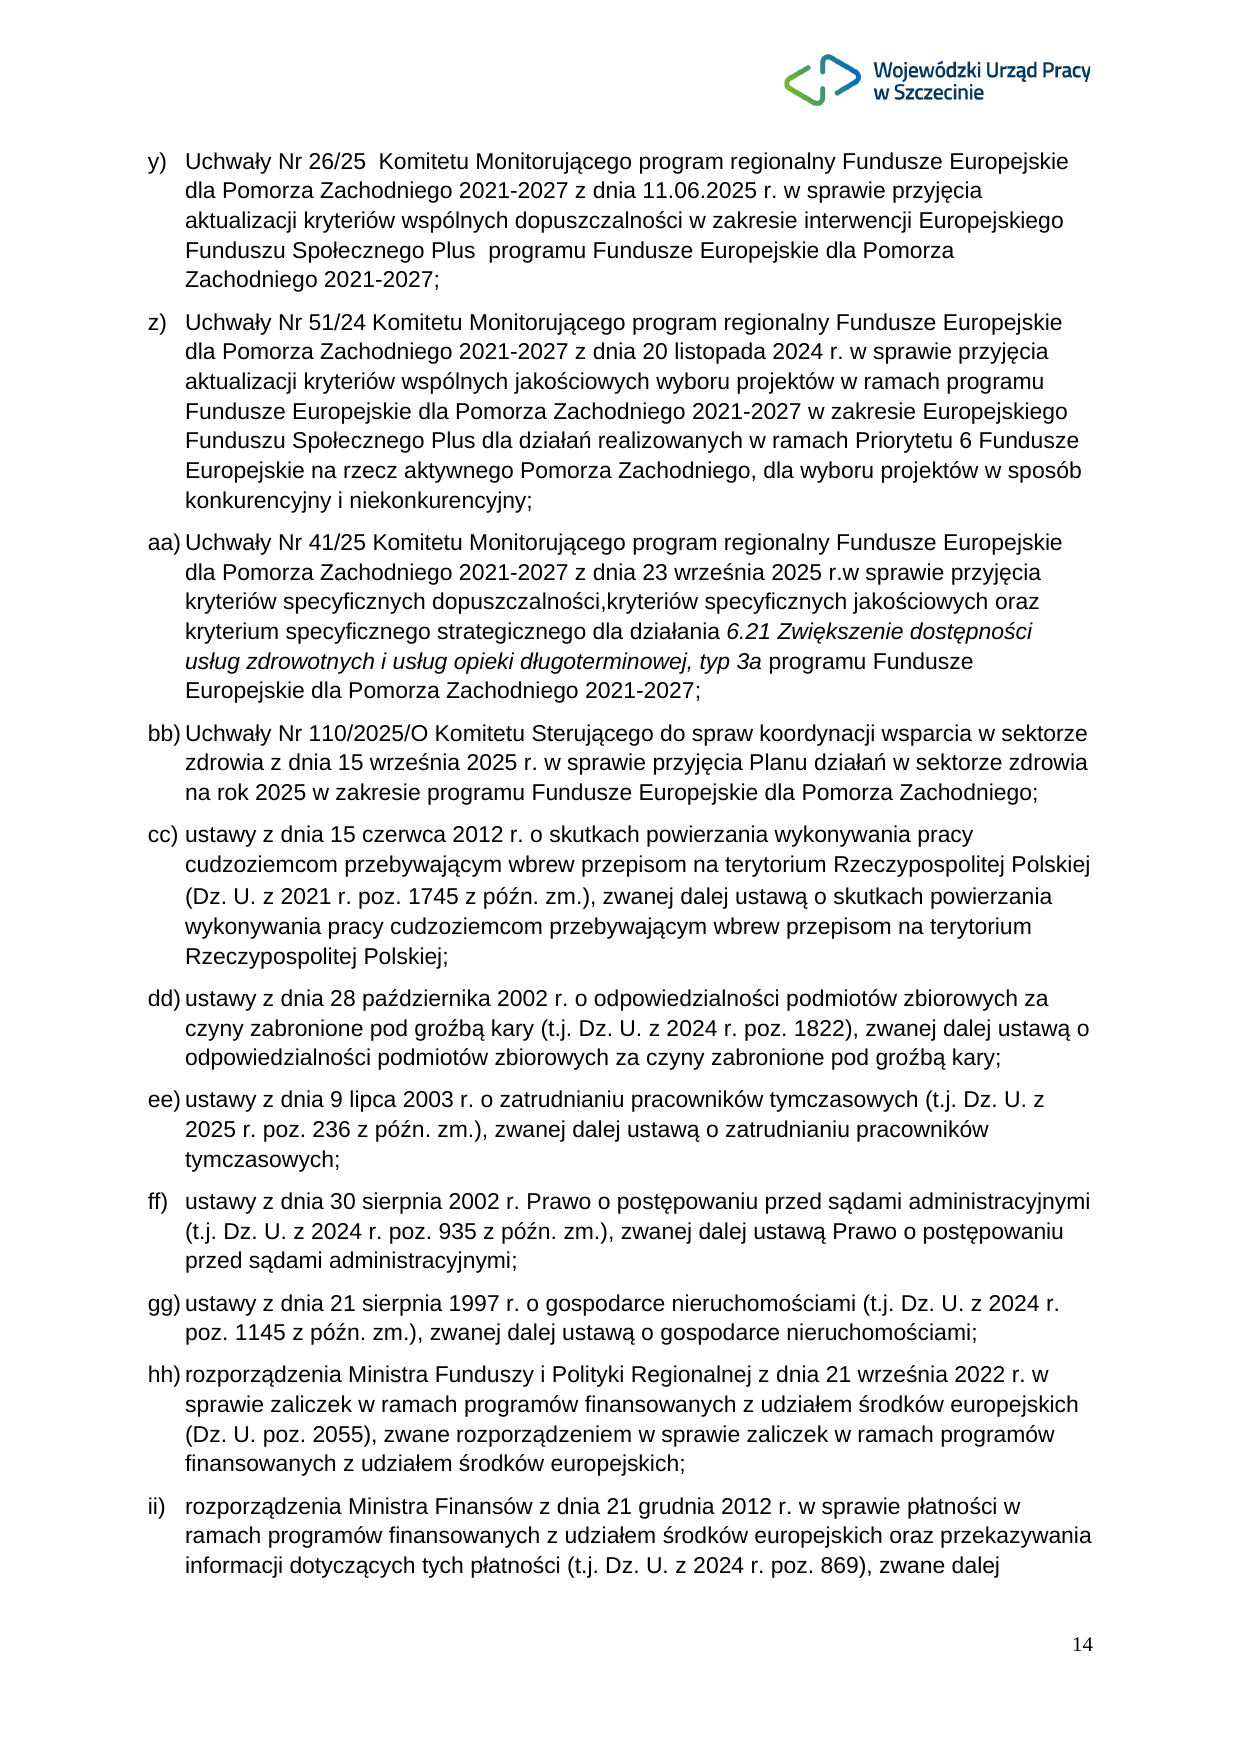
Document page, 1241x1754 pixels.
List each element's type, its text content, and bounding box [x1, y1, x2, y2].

list Uchwały Nr 110/2025/O Komitetu Sterującego do spraw koordynacji wsparcia w sektorze zdrowia z dnia 15 września 2025 r. w sprawie przyjęcia Planu działań w sektorze zdrowia na rok 2025 w zakresie programu Fundusze Europejskie dla Pomorza Zachodniego; [148, 719, 1092, 805]
list Uchwały Nr 41/25 Komitetu Monitorującego program regionalny Fundusze Europejskie dla Pomorza Zachodniego 2021-2027 z dnia 23 września 2025 r.w sprawie przyjęcia kryteriów specyficznych dopuszczalności,kryteriów specyficznych jakościowych oraz kryterium specyficznego strategicznego dla działania 6.21 Zwiększenie dostępności usług zdrowotnych i usług opieki długoterminowej, typ 3a programu Fundusze Europejskie dla Pomorza Zachodniego 2021-2027; [148, 529, 1092, 704]
list ustawy z dnia 28 października 2002 r. o odpowiedzialności podmiotów zbiorowych za czyny zabronione pod groźbą kary (t.j. Dz. U. z 2024 r. poz. 1822), zwanej dalej ustawą o odpowiedzialności podmiotów zbiorowych za czyny zabronione pod groźbą kary; [148, 985, 1092, 1071]
list rozporządzenia Ministra Funduszy i Polityki Regionalnej z dnia 21 września 2022 r. w sprawie zaliczek w ramach programów finansowanych z udziałem środków europejskich (Dz. U. poz. 2055), zwane rozporządzeniem w sprawie zaliczek w ramach programów finansowanych z udziałem środków europejskich; [148, 1361, 1092, 1477]
list ustawy z dnia 21 sierpnia 1997 r. o gospodarce nieruchomościami (t.j. Dz. U. z 2024 r. poz. 1145 z późn. zm.), zwanej dalej ustawą o gospodarce nieruchomościami; [148, 1289, 1092, 1346]
list Uchwały Nr 51/24 Komitetu Monitorującego program regionalny Fundusze Europejskie dla Pomorza Zachodniego 2021-2027 z dnia 20 listopada 2024 r. w sprawie przyjęcia aktualizacji kryteriów wspólnych jakościowych wyboru projektów w ramach programu Fundusze Europejskie dla Pomorza Zachodniego 2021-2027 w zakresie Europejskiego Funduszu Społecznego Plus dla działań realizowanych w ramach Priorytetu 6 Fundusze Europejskie na rzecz aktywnego Pomorza Zachodniego, dla wyboru projektów w sposób konkurencyjny i niekonkurencyjny; [148, 309, 1092, 513]
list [148, 1493, 1092, 1578]
list ustawy z dnia 9 lipca 2003 r. o zatrudnianiu pracowników tymczasowych (t.j. Dz. U. z 2025 r. poz. 236 z późn. zm.), zwanej dalej ustawą o zatrudnianiu pracowników tymczasowych; [148, 1086, 1092, 1172]
list Uchwały Nr 26/25 Komitetu Monitorującego program regionalny Fundusze Europejskie dla Pomorza Zachodniego 2021-2027 z dnia 11.06.2025 r. w sprawie przyjęcia aktualizacji kryteriów wspólnych dopuszczalności w zakresie interwencji Europejskiego Funduszu Społecznego Plus programu Fundusze Europejskie dla Pomorza Zachodniego 2021-2027; [148, 148, 1092, 293]
picture [784, 54, 1091, 106]
list ustawy z dnia 15 czerwca 2012 r. o skutkach powierzania wykonywania pracy cudzoziemcom przebywającym wbrew przepisom na terytorium Rzeczypospolitej Polskiej (Dz. U. z 2021 r. poz. 1745 z późn. zm.), zwanej dalej ustawą o skutkach powierzania wykonywania pracy cudzoziemcom przebywającym wbrew przepisom na terytorium Rzeczypospolitej Polskiej; [148, 821, 1092, 969]
list ustawy z dnia 30 sierpnia 2002 r. Prawo o postępowaniu przed sądami administracyjnymi (t.j. Dz. U. z 2024 r. poz. 935 z późn. zm.), zwanej dalej ustawą Prawo o postępowaniu przed sądami administracyjnymi; [148, 1188, 1092, 1274]
